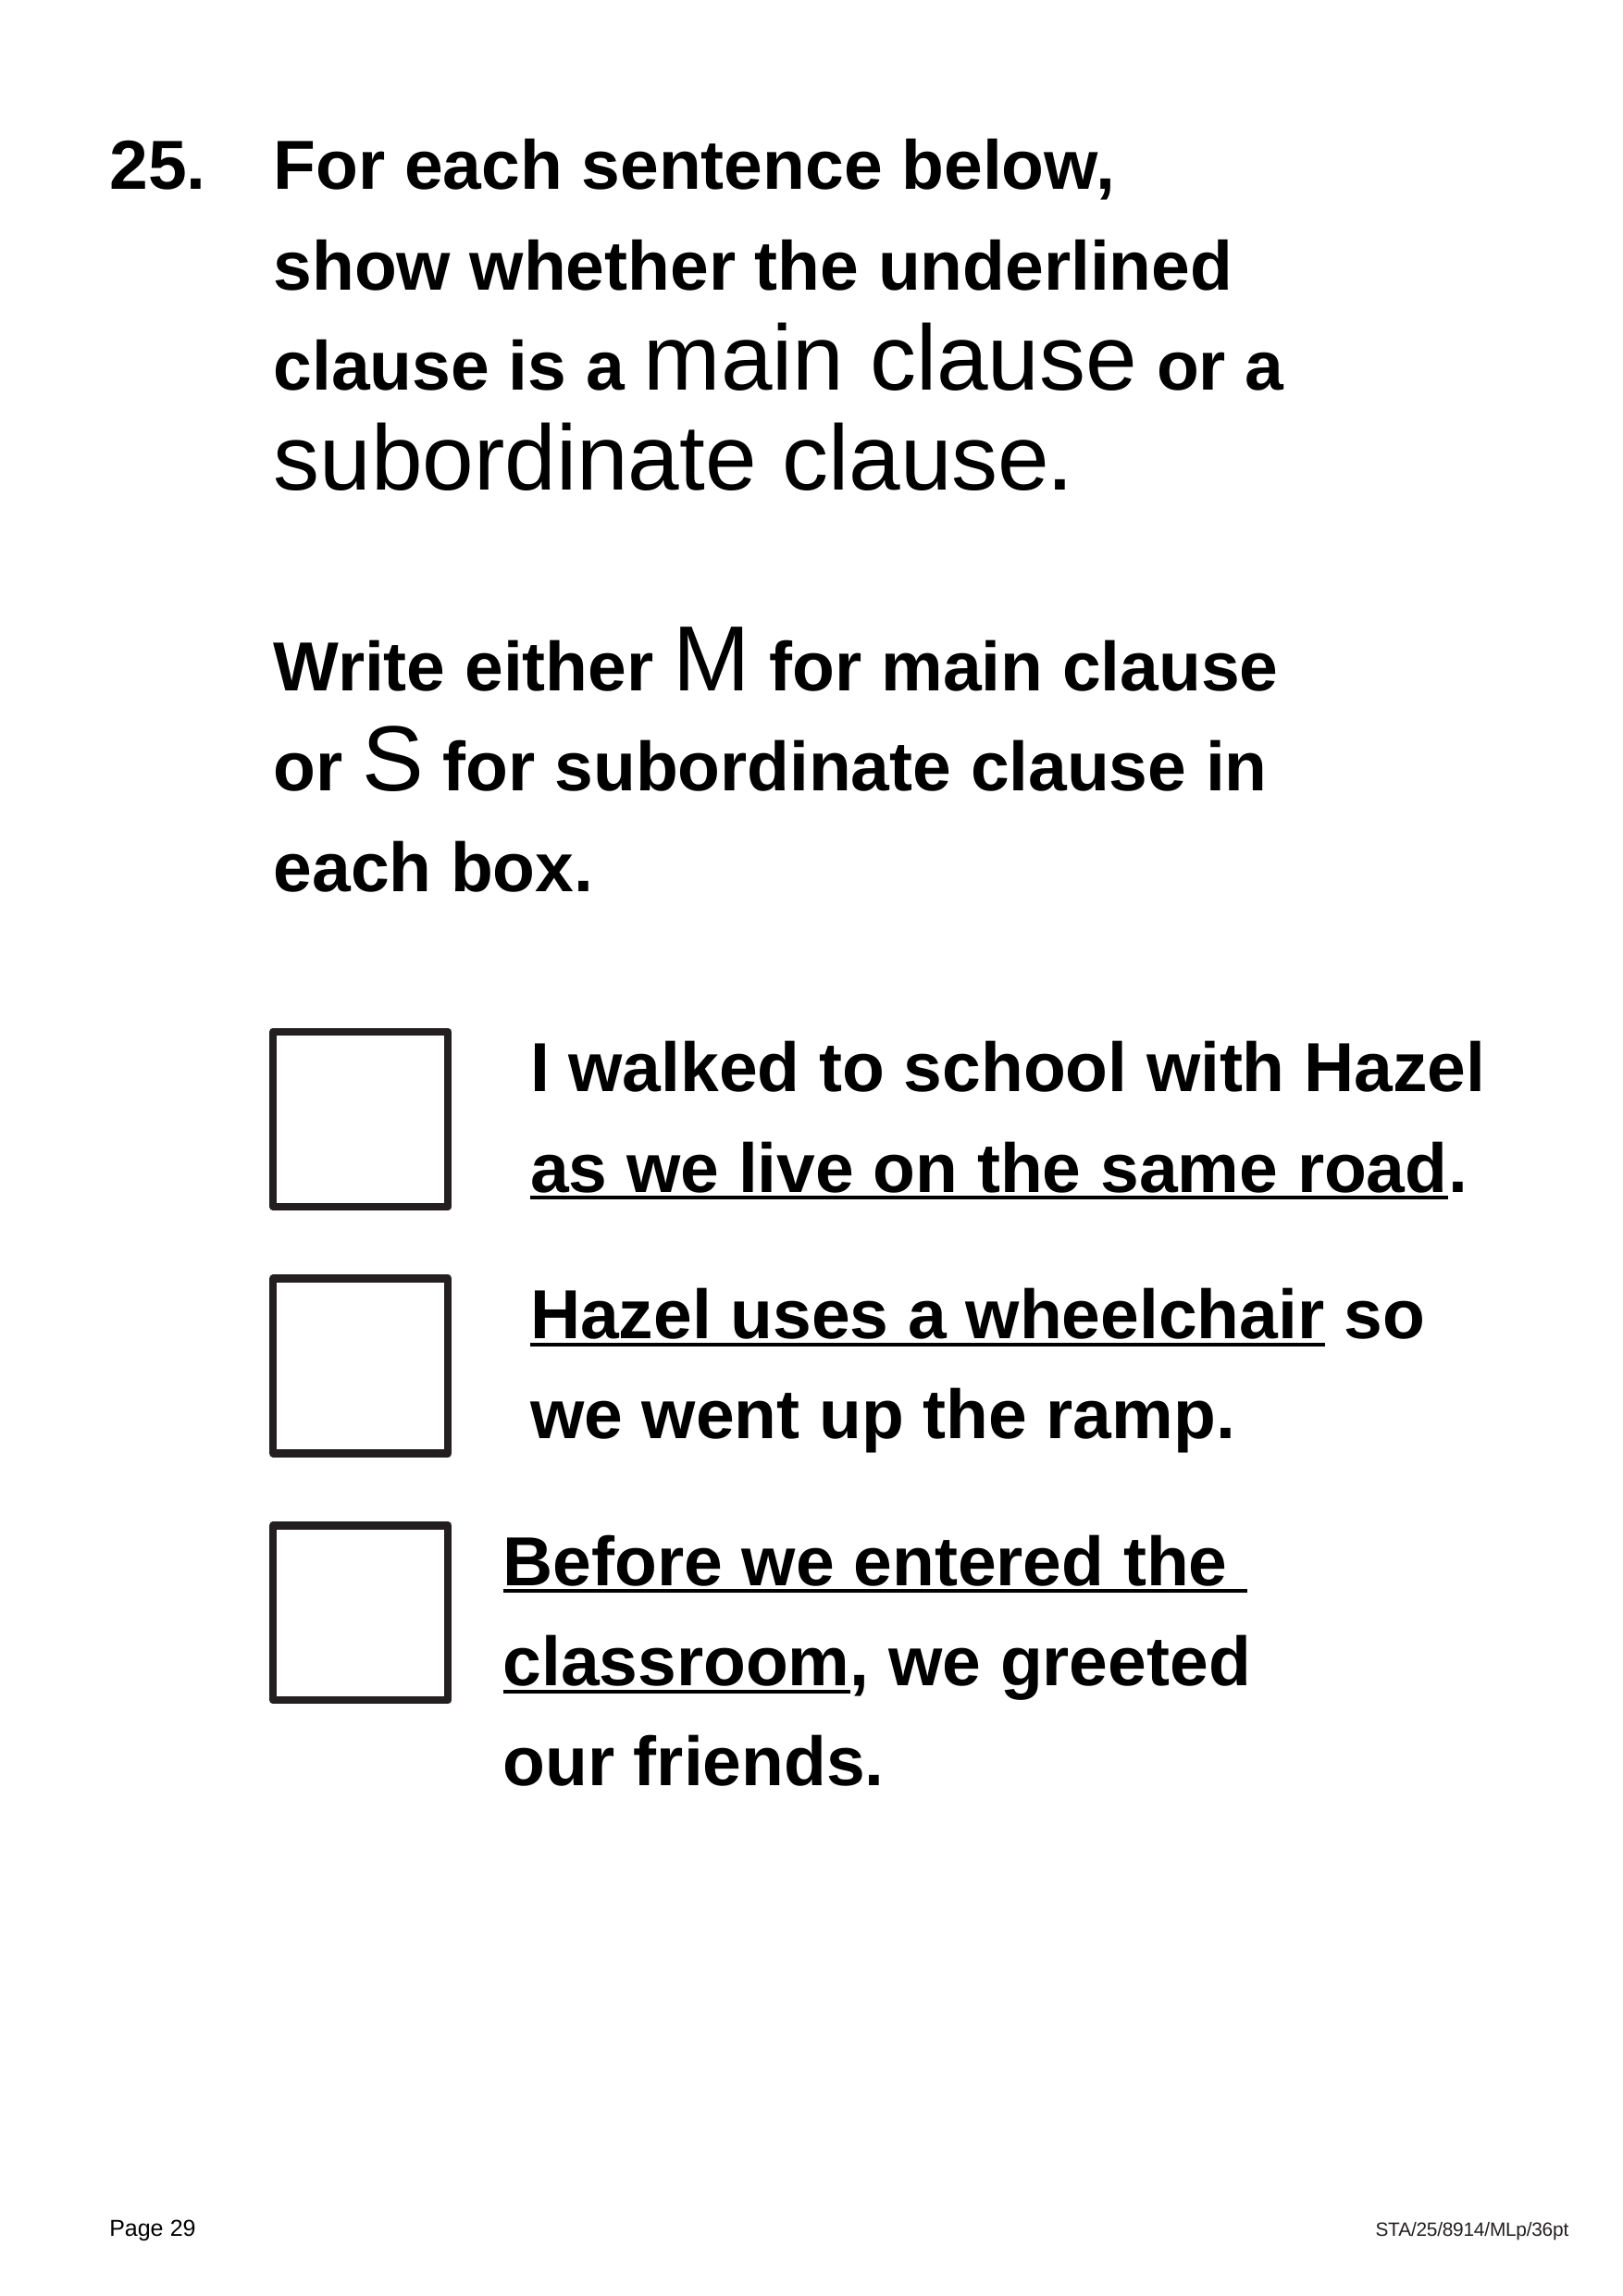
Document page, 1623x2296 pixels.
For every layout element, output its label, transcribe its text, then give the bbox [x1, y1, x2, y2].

list I walked to school with Hazel as we live on the same road. [530, 1011, 1514, 1212]
list Hazel uses a wheelchair so we went up the ramp. [530, 1259, 1514, 1458]
list Before we entered the classroom, we greeted our friends. [502, 1505, 1514, 1806]
text Write either M for main clause or S for subordinate clause in each box. [273, 611, 1514, 912]
text For each sentence below, show whether the underlined clause is a main clause or a subordinate clause. [109, 109, 1514, 510]
